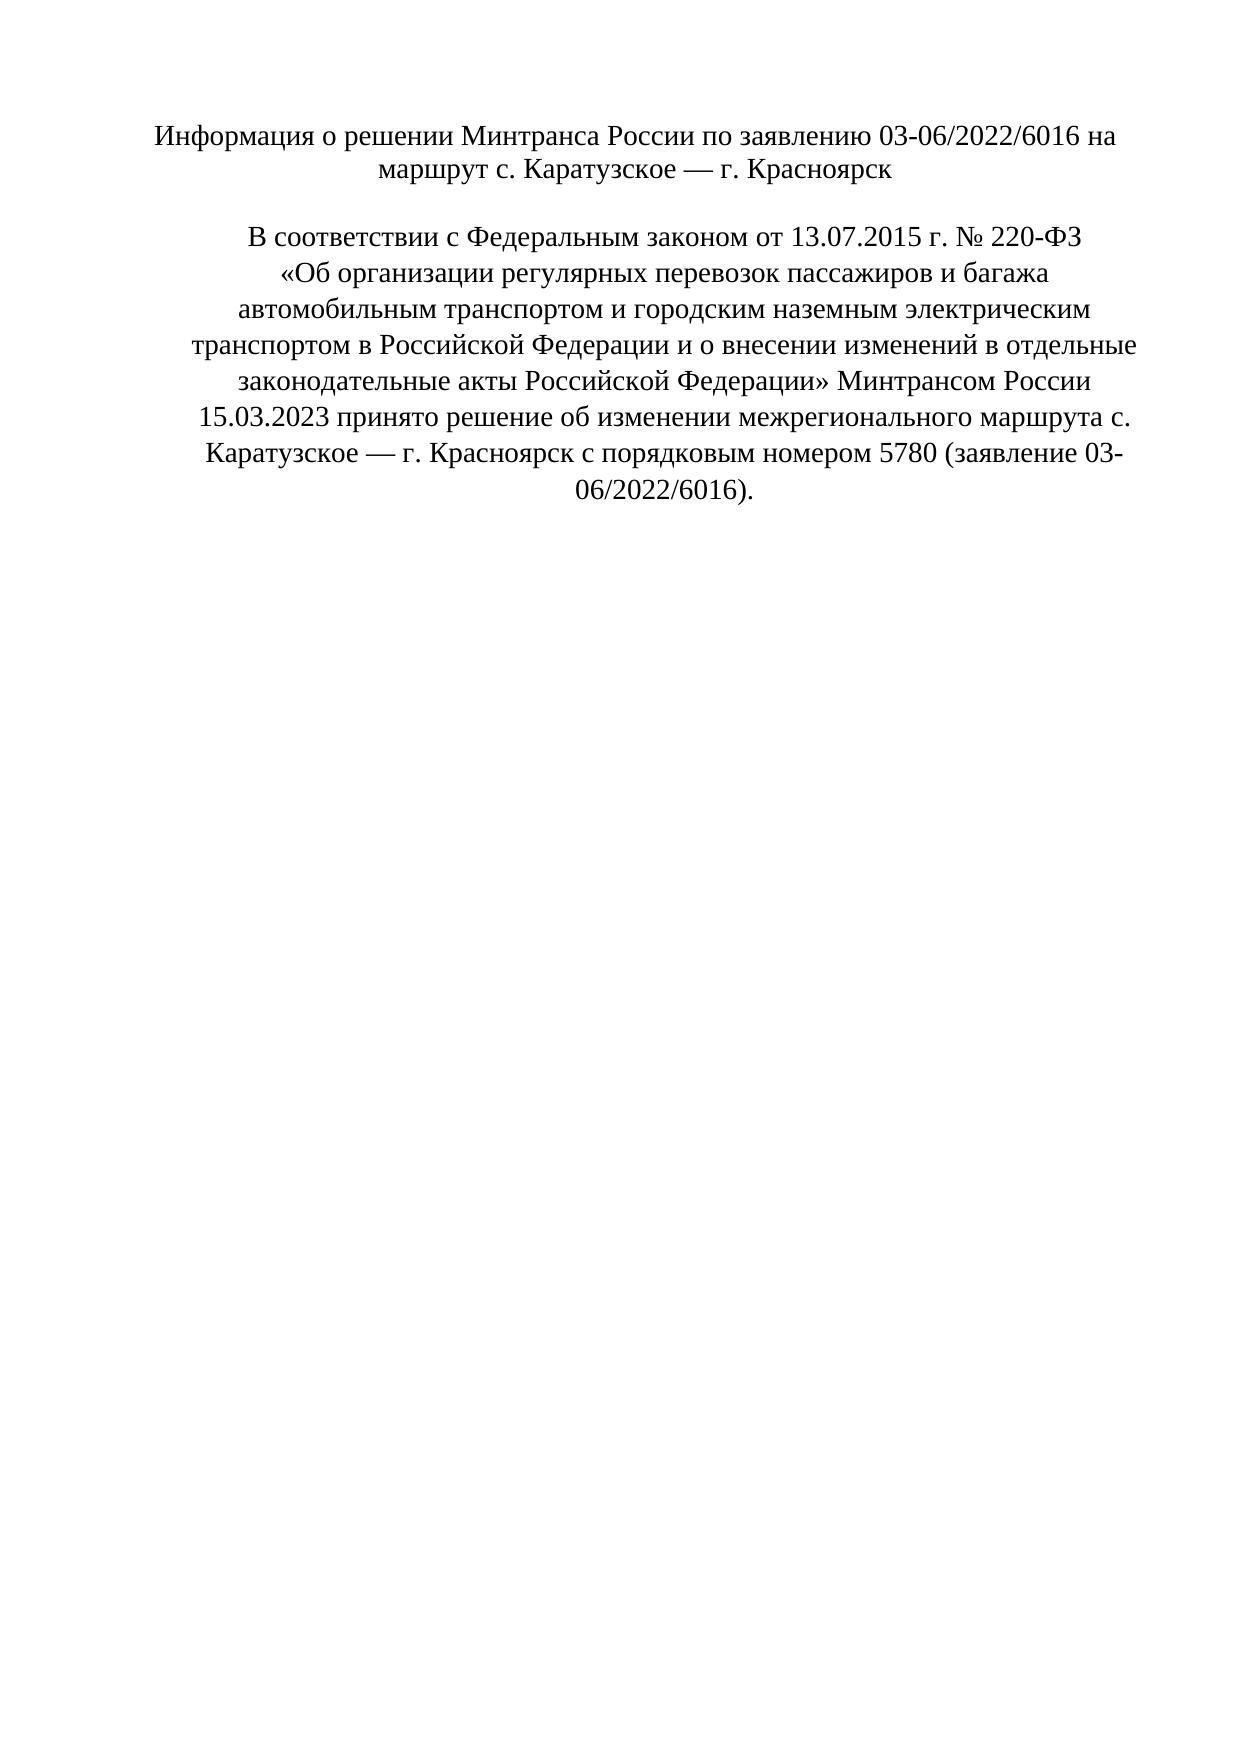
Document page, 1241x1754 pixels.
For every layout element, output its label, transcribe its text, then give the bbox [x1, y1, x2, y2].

text В соответствии с Федеральным законом от 13.07.2015 г. № 220-ФЗ «Об организации регулярных перевозок пассажиров и багажа автомобильным транспортом и городским наземным электрическим транспортом в Российской Федерации и о внесении изменений в отдельные законодательные акты Российской Федерации» Минтрансом России 15.03.2023 принято решение об изменении межрегионального маршрута с. Каратузское — г. Красноярск с порядковым номером 5780 (заявление 03-06/2022/6016). [177, 219, 1152, 505]
text Информация о решении Минтранса России по заявлению 03-06/2022/6016 на маршрут с. Каратузское — г. Красноярск [118, 118, 1152, 185]
